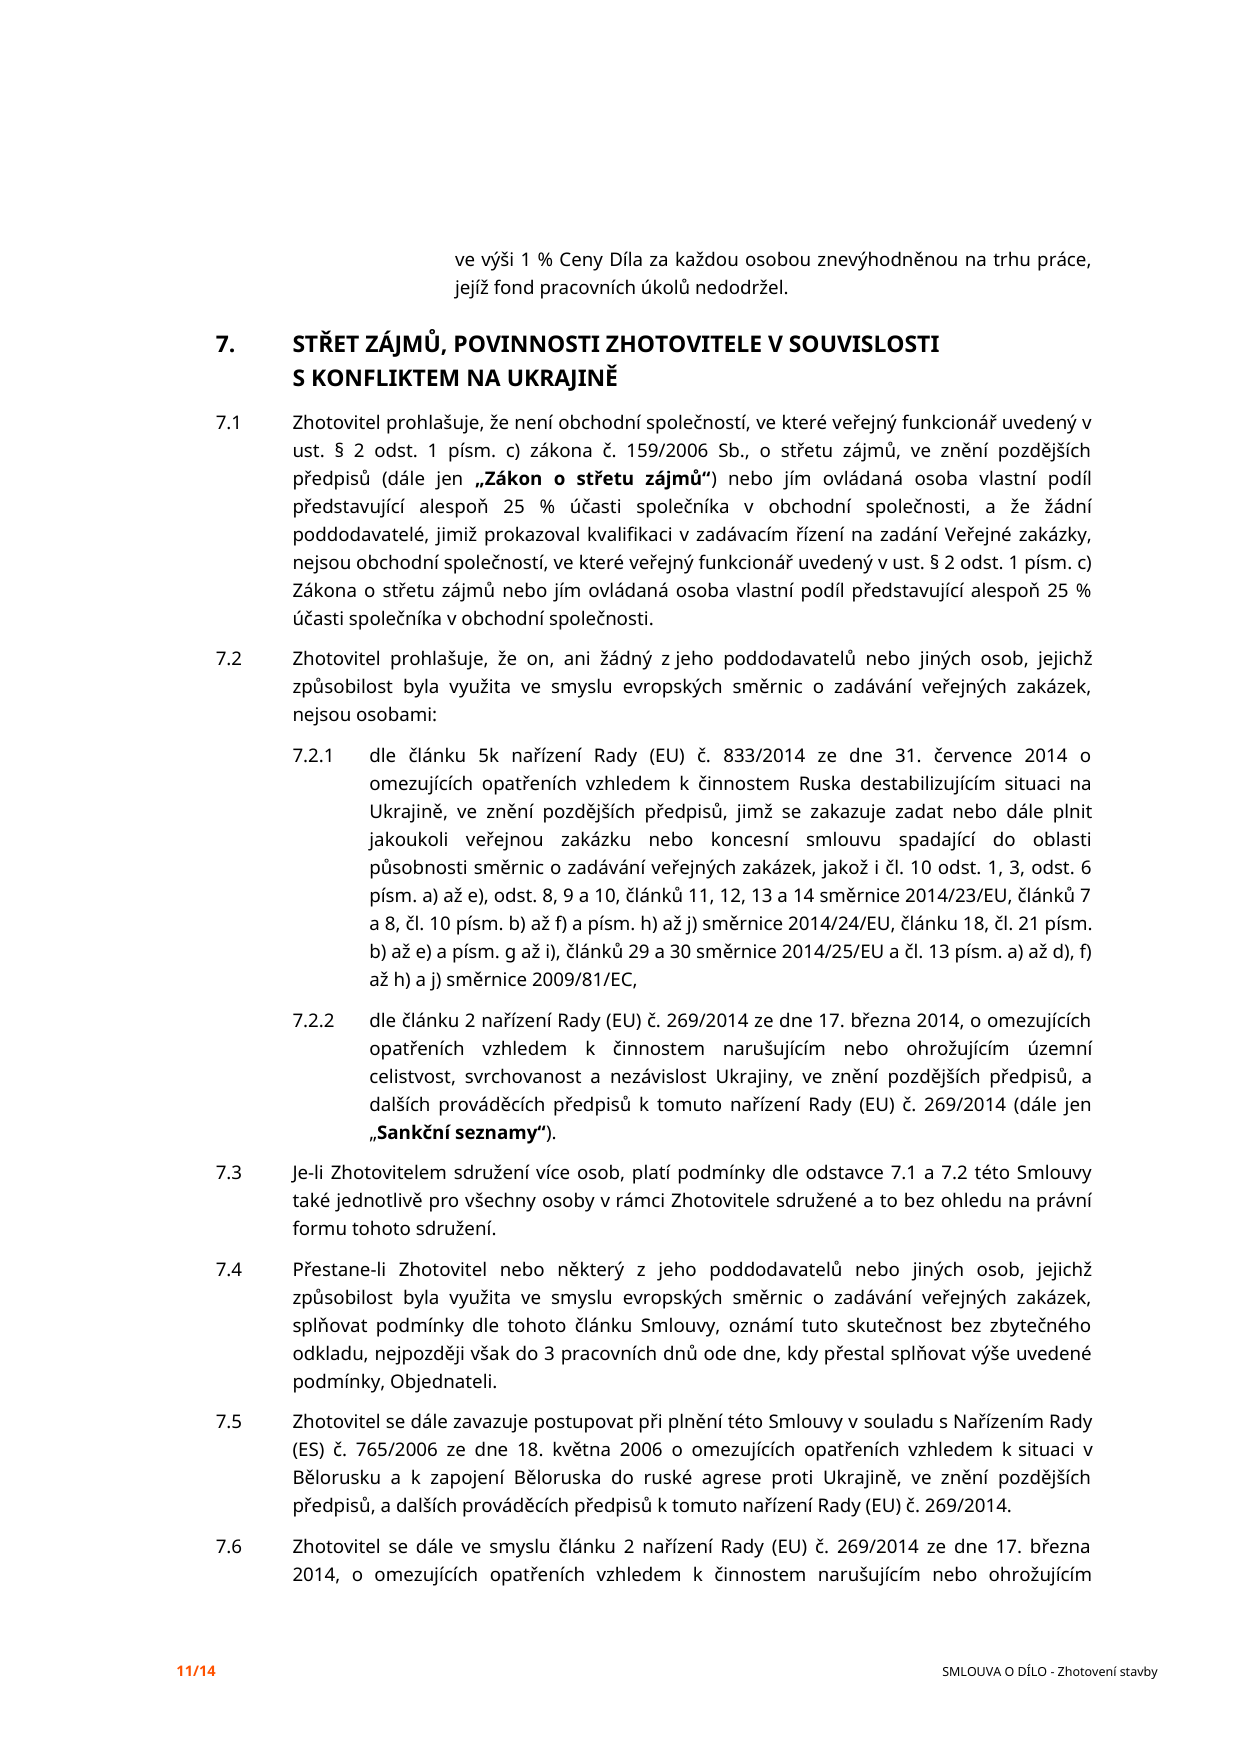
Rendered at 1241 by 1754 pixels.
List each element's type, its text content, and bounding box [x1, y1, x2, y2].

text Zhotovitel prohlašuje, že on, ani žádný z jeho poddodavatelů nebo jiných osob, jejichž způsobilost byla využita ve smyslu evropských směrnic o zadávání veřejných zakázek, nejsou osobami: [216, 646, 1093, 727]
text Střet zájmů, povinnosti Zhotovitele v souvislosti s konfliktem na Ukrajině [216, 328, 1093, 393]
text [216, 1533, 1093, 1587]
text Přestane-li Zhotovitel nebo některý z jeho poddodavatelů nebo jiných osob, jejichž způsobilost byla využita ve smyslu evropských směrnic o zadávání veřejných zakázek, splňovat podmínky dle tohoto článku Smlouvy, oznámí tuto skutečnost bez zbytečného odkladu, nejpozději však do 3 pracovních dnů ode dne, kdy přestal splňovat výše uvedené podmínky, Objednateli. [216, 1256, 1093, 1394]
text dle článku 5k nařízení Rady (EU) č. 833/2014 ze dne 31. července 2014 o omezujících opatřeních vzhledem k činnostem Ruska destabilizujícím situaci na Ukrajině, ve znění pozdějších předpisů, jimž se zakazuje zadat nebo dále plnit jakoukoli veřejnou zakázku nebo koncesní smlouvu spadající do oblasti působnosti směrnic o zadávání veřejných zakázek, jakož i čl. 10 odst. 1, 3, odst. 6 písm. a) až e), odst. 8, 9 a 10, článků 11, 12, 13 a 14 směrnice 2014/23/EU, článků 7 a 8, čl. 10 písm. b) až f) a písm. h) až j) směrnice 2014/24/EU, článku 18, čl. 21 písm. b) až e) a písm. g až i), článků 29 a 30 směrnice 2014/25/EU a čl. 13 písm. a) až d), f) až h) a j) směrnice 2009/81/EC, [292, 742, 1093, 992]
text dle článku 2 nařízení Rady (EU) č. 269/2014 ze dne 17. března 2014, o omezujících opatřeních vzhledem k činnostem narušujícím nebo ohrožujícím územní celistvost, svrchovanost a nezávislost Ukrajiny, ve znění pozdějších předpisů, a dalších prováděcích předpisů k tomuto nařízení Rady (EU) č. 269/2014 (dále jen „Sankční seznamy“). [292, 1007, 1093, 1144]
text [378, 247, 1093, 300]
text Je-li Zhotovitelem sdružení více osob, platí podmínky dle odstavce 7.1 a 7.2 této Smlouvy také jednotlivě pro všechny osoby v rámci Zhotovitele sdružené a to bez ohledu na právní formu tohoto sdružení. [216, 1159, 1093, 1241]
text Zhotovitel prohlašuje, že není obchodní společností, ve které veřejný funkcionář uvedený v ust. § 2 odst. 1 písm. c) zákona č. 159/2006 Sb., o střetu zájmů, ve znění pozdějších předpisů (dále jen „Zákon o střetu zájmů“) nebo jím ovládaná osoba vlastní podíl představující alespoň 25 % účasti společníka v obchodní společnosti, a že žádní poddodavatelé, jimiž prokazoval kvalifikaci v zadávacím řízení na zadání Veřejné zakázky, nejsou obchodní společností, ve které veřejný funkcionář uvedený v ust. § 2 odst. 1 písm. c) Zákona o střetu zájmů nebo jím ovládaná osoba vlastní podíl představující alespoň 25 % účasti společníka v obchodní společnosti. [216, 409, 1093, 631]
text Zhotovitel se dále zavazuje postupovat při plnění této Smlouvy v souladu s Nařízením Rady (ES) č. 765/2006 ze dne 18. května 2006 o omezujících opatřeních vzhledem k situaci v Bělorusku a k zapojení Běloruska do ruské agrese proti Ukrajině, ve znění pozdějších předpisů, a dalších prováděcích předpisů k tomuto nařízení Rady (EU) č. 269/2014. [216, 1409, 1093, 1518]
